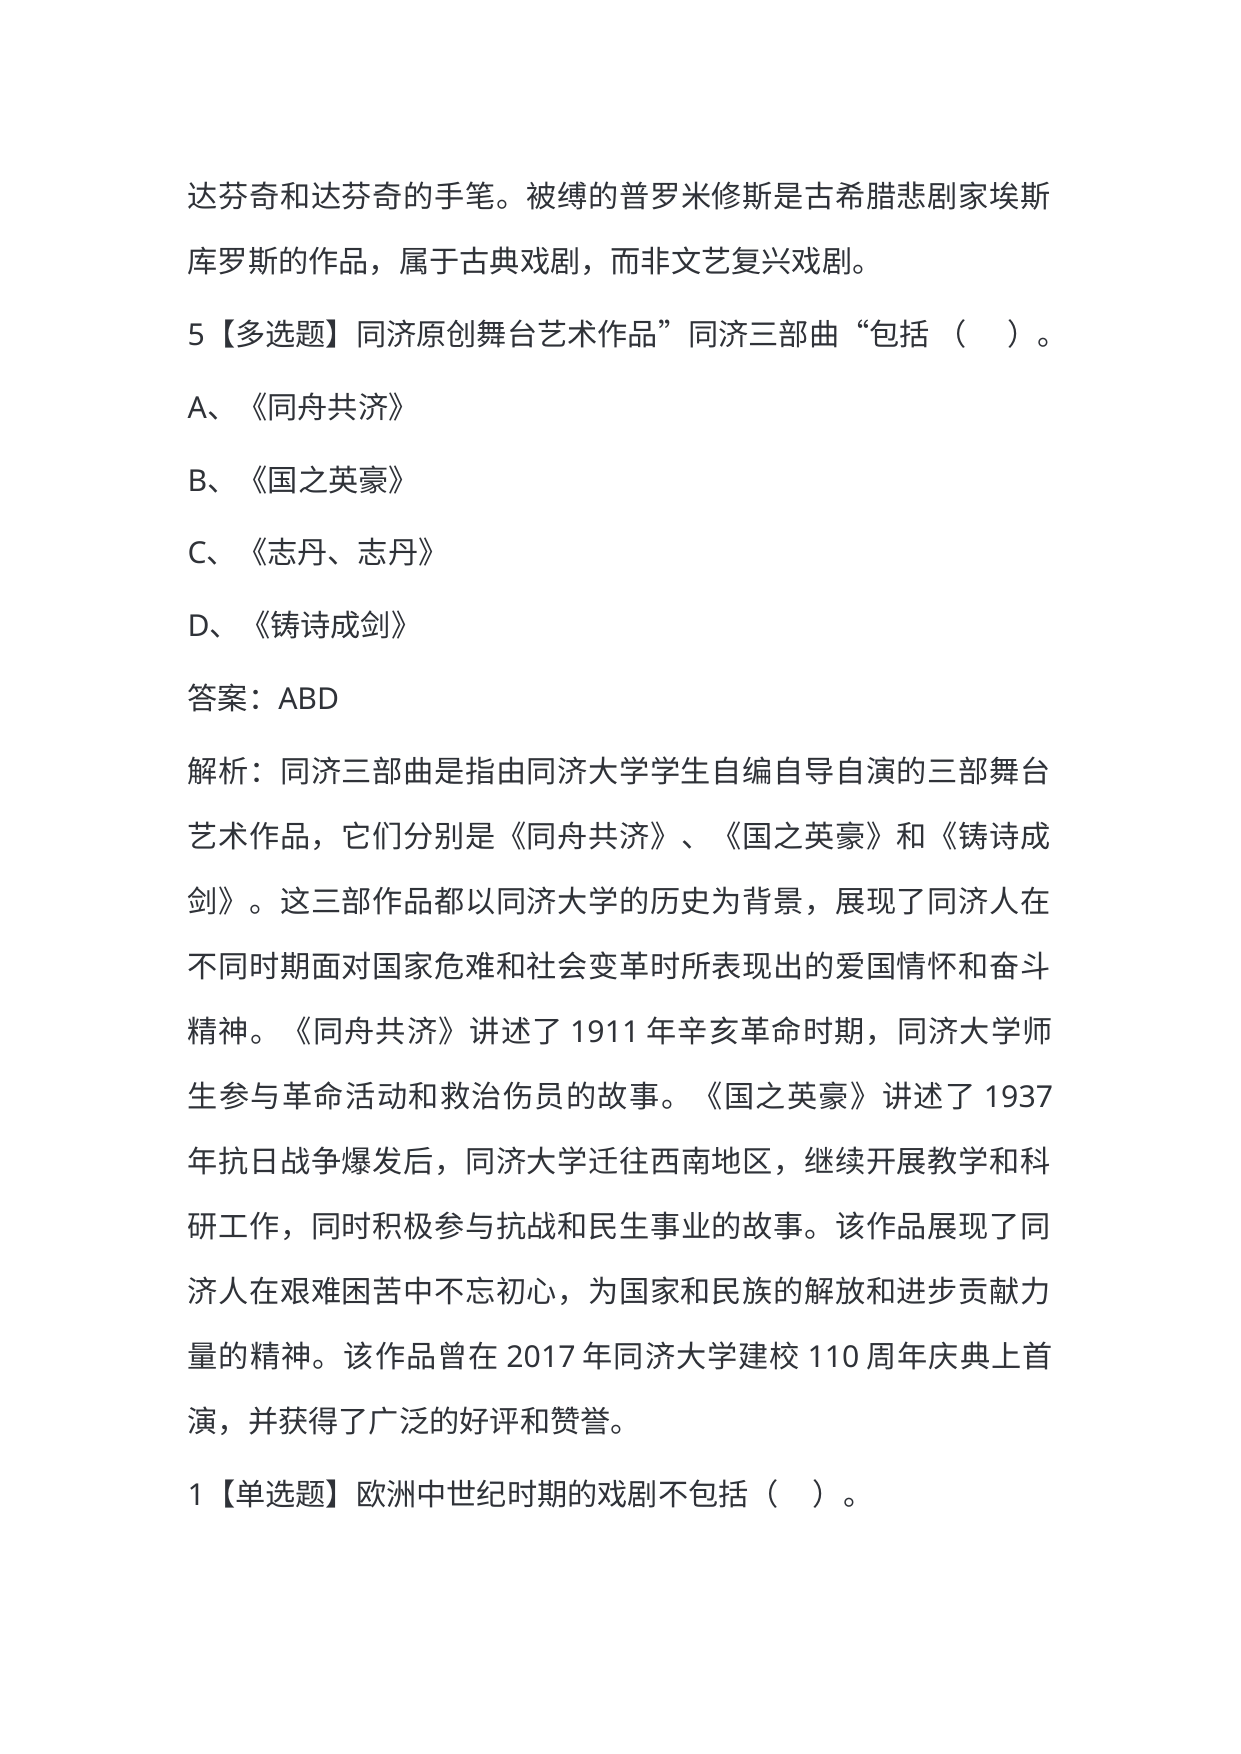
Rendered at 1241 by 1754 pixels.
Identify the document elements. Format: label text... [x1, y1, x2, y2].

text C、《志丹、志丹》 [187, 518, 1053, 583]
text B、《国之英豪》 [187, 445, 1053, 510]
text A、《同舟共济》 [187, 373, 1053, 438]
text 答案：ABD [187, 664, 1053, 729]
text 5【多选题】同济原创舞台艺术作品”同济三部曲“包括 （ ）。 [187, 300, 1053, 365]
text 解析：同济三部曲是指由同济大学学生自编自导自演的三部舞台艺术作品，它们分别是《同舟共济》、《国之英豪》和《铸诗成剑》。这三部作品都以同济大学的历史为背景，展现了同济人在不同时期面对国家危难和社会变革时所表现出的爱国情怀和奋斗精神。《同舟共济》讲述了1911年辛亥革命时期，同济大学师生参与革命活动和救治伤员的故事。《国之英豪》讲述了1937年抗日战争爆发后，同济大学迁往西南地区，继续开展教学和科研工作，同时积极参与抗战和民生事业的故事。该作品展现了同济人在艰难困苦中不忘初心，为国家和民族的解放和进步贡献力量的精神。该作品曾在2017年同济大学建校110周年庆典上首演，并获得了广泛的好评和赞誉。 [187, 737, 1053, 1452]
text D、《铸诗成剑》 [187, 591, 1053, 656]
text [187, 162, 1053, 292]
text 1【单选题】欧洲中世纪时期的戏剧不包括（ ）。 [187, 1459, 1053, 1524]
